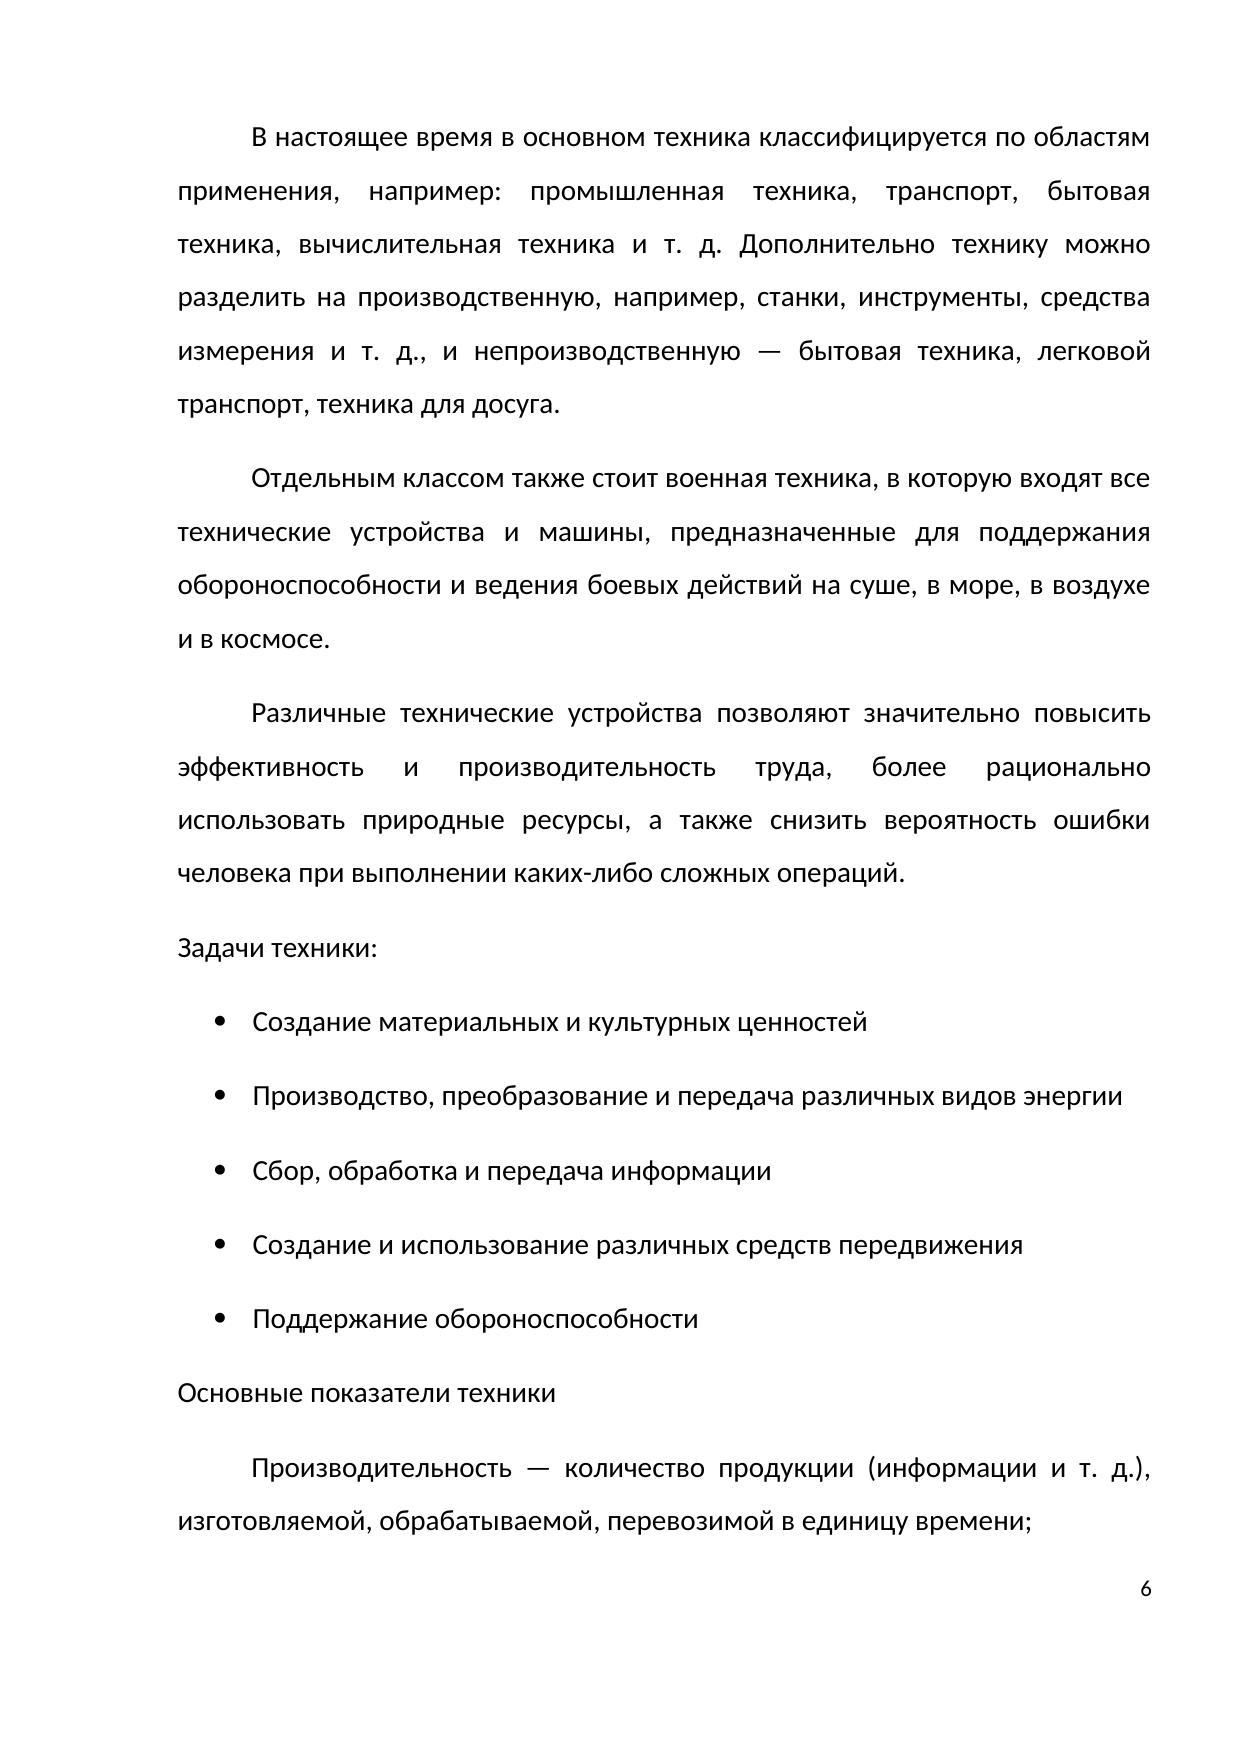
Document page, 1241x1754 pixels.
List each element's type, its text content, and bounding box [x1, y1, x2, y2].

list Создание материальных и культурных ценностей [215, 1003, 1152, 1039]
text Отдельным классом также стоит военная техника, в которую входят все технические устройства и машины, предназначенные для поддержания обороноспособности и ведения боевых действий на суше, в море, в воздухе и в космосе. [177, 459, 1152, 656]
text В настоящее время в основном техника классифицируется по областям применения, например: промышленная техника, транспорт, бытовая техника, вычислительная техника и т. д. Дополнительно технику можно разделить на производственную, например, станки, инструменты, средства измерения и т. д., и непроизводственную — бытовая техника, легковой транспорт, техника для досуга. [177, 118, 1152, 421]
list Производство, преобразование и передача различных видов энергии [215, 1077, 1152, 1113]
list Сбор, обработка и передача информации [215, 1152, 1152, 1187]
text Основные показатели техники [177, 1374, 1152, 1410]
text Производительность — количество продукции (информации и т. д.), изготовляемой, обрабатываемой, перевозимой в единицу времени; [177, 1449, 1152, 1538]
text Задачи техники: [177, 929, 1152, 964]
list Поддержание обороноспособности [215, 1300, 1152, 1336]
list Создание и использование различных средств передвижения [215, 1226, 1152, 1261]
text Различные технические устройства позволяют значительно повысить эффективность и производительность труда, более рационально использовать природные ресурсы, а также снизить вероятность ошибки человека при выполнении каких-либо сложных операций. [177, 694, 1152, 890]
